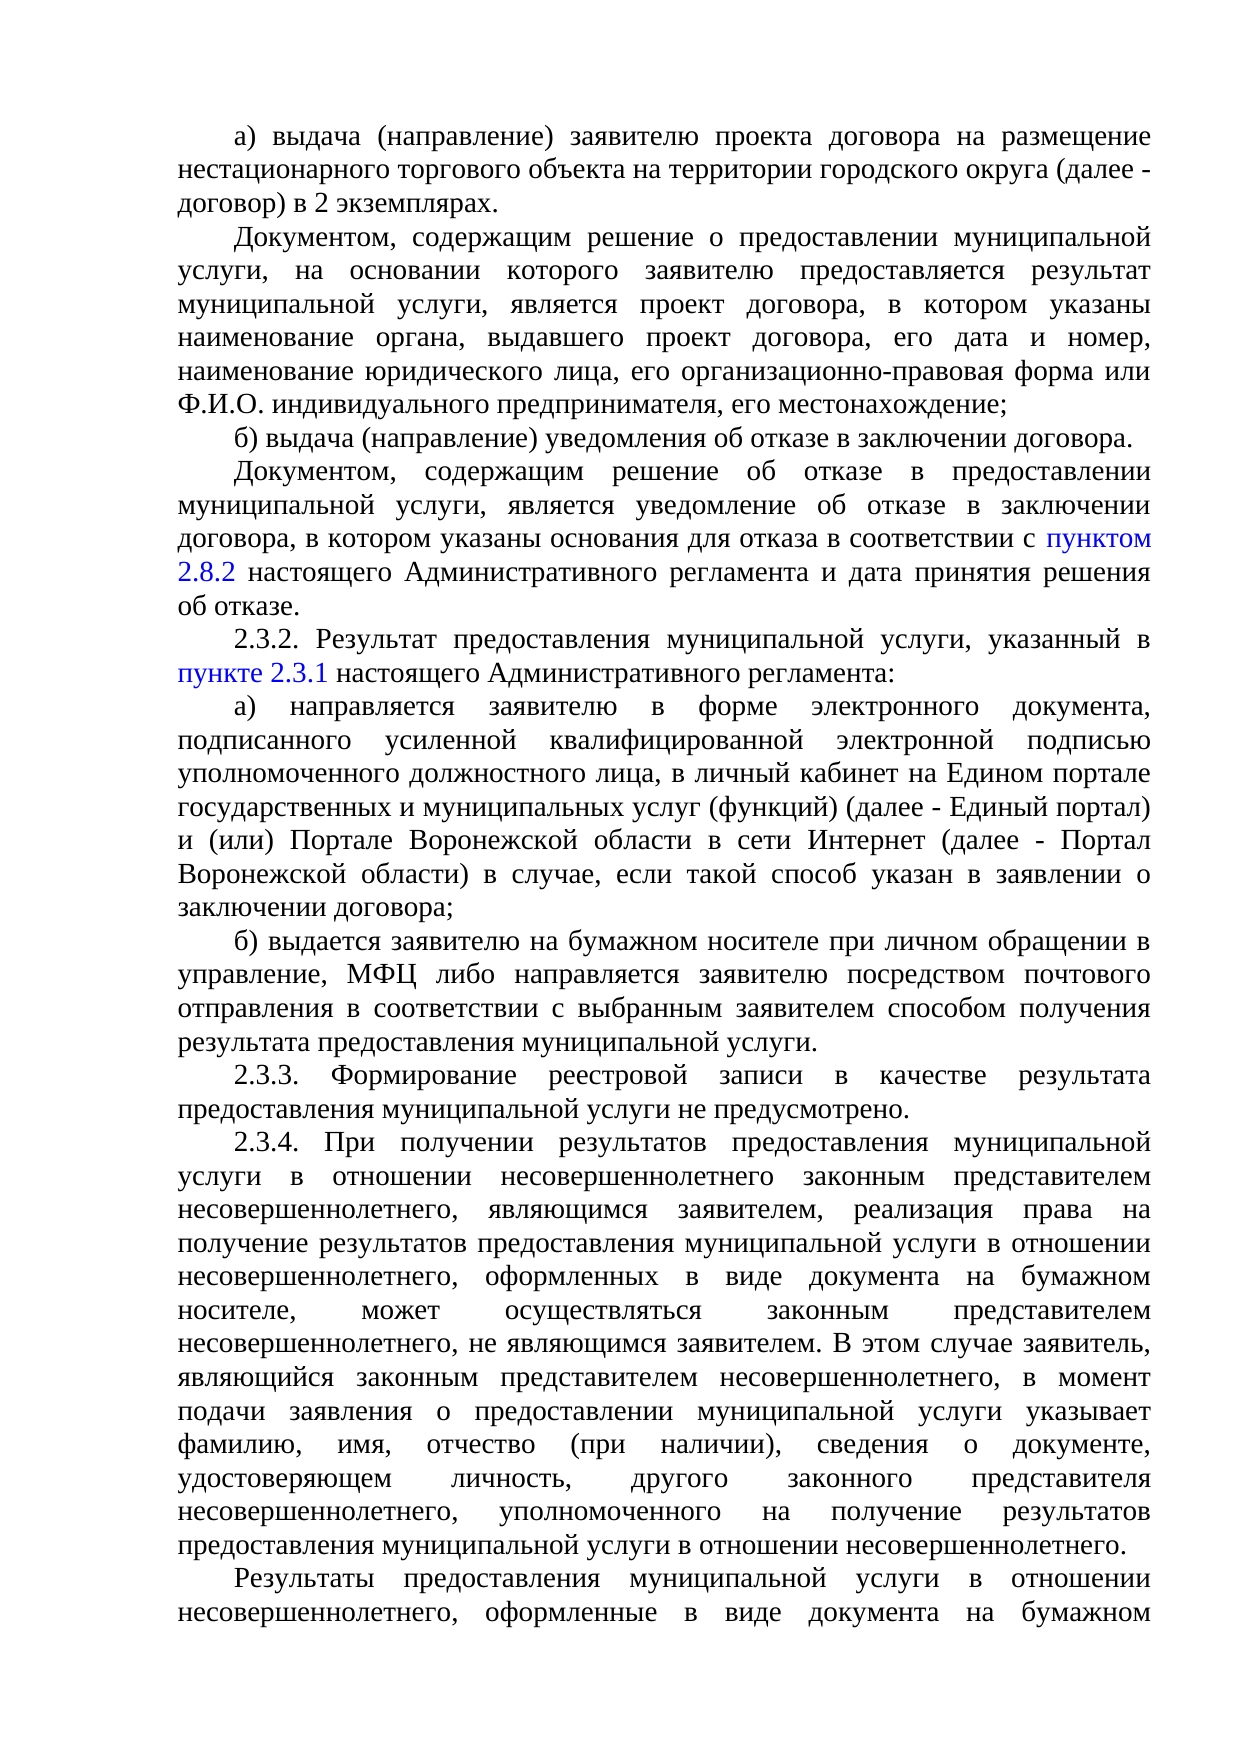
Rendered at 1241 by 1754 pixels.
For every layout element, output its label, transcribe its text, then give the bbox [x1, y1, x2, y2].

text а) направляется заявителю в форме электронного документа, подписанного усиленной квалифицированной электронной подписью уполномоченного должностного лица, в личный кабинет на Едином портале государственных и муниципальных услуг (функций) (далее - Единый портал) и (или) Портале Воронежской области в сети Интернет (далее - Портал Воронежской области) в случае, если такой способ указан в заявлении о заключении договора; [177, 688, 1152, 923]
text 2.3.4. При получении результатов предоставления муниципальной услуги в отношении несовершеннолетнего законным представителем несовершеннолетнего, являющимся заявителем, реализация права на получение результатов предоставления муниципальной услуги в отношении несовершеннолетнего, оформленных в виде документа на бумажном носителе, может осуществляться законным представителем несовершеннолетнего, не являющимся заявителем. В этом случае заявитель, являющийся законным представителем несовершеннолетнего, в момент подачи заявления о предоставлении муниципальной услуги указывает фамилию, имя, отчество (при наличии), сведения о документе, удостоверяющем личность, другого законного представителя несовершеннолетнего, уполномоченного на получение результатов предоставления муниципальной услуги в отношении несовершеннолетнего. [177, 1124, 1152, 1560]
text Документом, содержащим решение о предоставлении муниципальной услуги, на основании которого заявителю предоставляется результат муниципальной услуги, является проект договора, в котором указаны наименование органа, выдавшего проект договора, его дата и номер, наименование юридического лица, его организационно-правовая форма или Ф.И.О. индивидуального предпринимателя, его местонахождение; [177, 219, 1152, 420]
text б) выдача (направление) уведомления об отказе в заключении договора. [177, 420, 1152, 453]
text Документом, содержащим решение об отказе в предоставлении муниципальной услуги, является уведомление об отказе в заключении договора, в котором указаны основания для отказа в соответствии с пунктом 2.8.2 настоящего Административного регламента и дата принятия решения об отказе. [177, 453, 1152, 621]
text 2.3.3. Формирование реестровой записи в качестве результата предоставления муниципальной услуги не предусмотрено. [177, 1057, 1152, 1124]
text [177, 1560, 1152, 1627]
text 2.3.2. Результат предоставления муниципальной услуги, указанный в пункте 2.3.1 настоящего Административного регламента: [177, 621, 1152, 688]
text а) выдача (направление) заявителю проекта договора на размещение нестационарного торгового объекта на территории городского округа (далее - договор) в 2 экземплярах. [177, 118, 1152, 219]
text б) выдается заявителю на бумажном носителе при личном обращении в управление, МФЦ либо направляется заявителю посредством почтового отправления в соответствии с выбранным заявителем способом получения результата предоставления муниципальной услуги. [177, 923, 1152, 1057]
